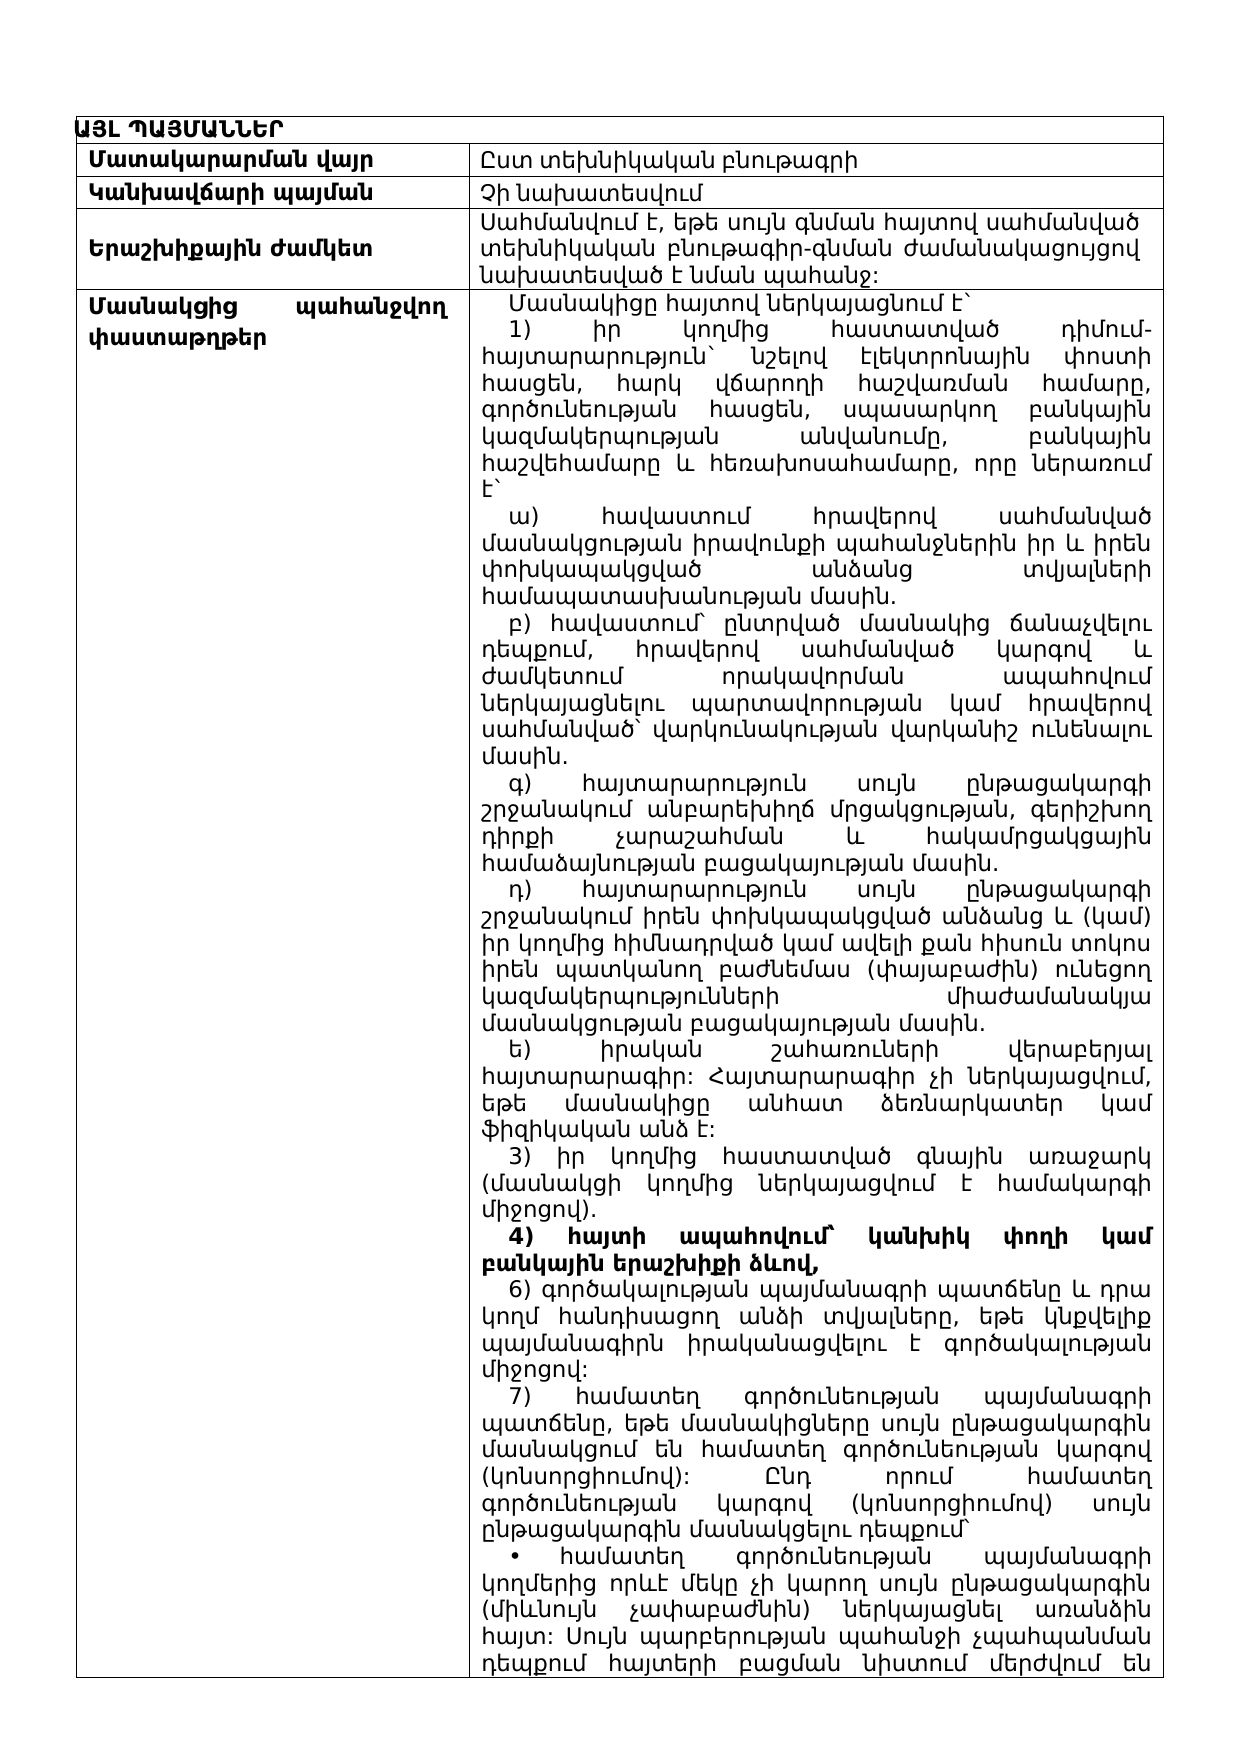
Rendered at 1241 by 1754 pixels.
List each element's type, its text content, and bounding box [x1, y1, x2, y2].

table_header ԱՅԼ ՊԱՅՄԱՆՆԵՐ [77, 117, 1163, 143]
table_cell Կանխավճարի պայման [77, 177, 469, 208]
table_cell Չի նախատեսվում [470, 177, 1163, 208]
table_cell Երաշխիքային ժամկետ [77, 209, 469, 289]
table_cell Սահմանվում է, եթե սույն գնման հայտով սահմանված տեխնիկական բնութագիր-գնման ժամանակացույցով նախատեսված է նման պահանջ: [470, 209, 1163, 289]
table_cell Մատակարարման վայր [77, 144, 469, 176]
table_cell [77, 290, 469, 1677]
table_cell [470, 290, 1163, 1677]
table_cell Ըստ տեխնիկական բնութագրի [470, 144, 1163, 176]
